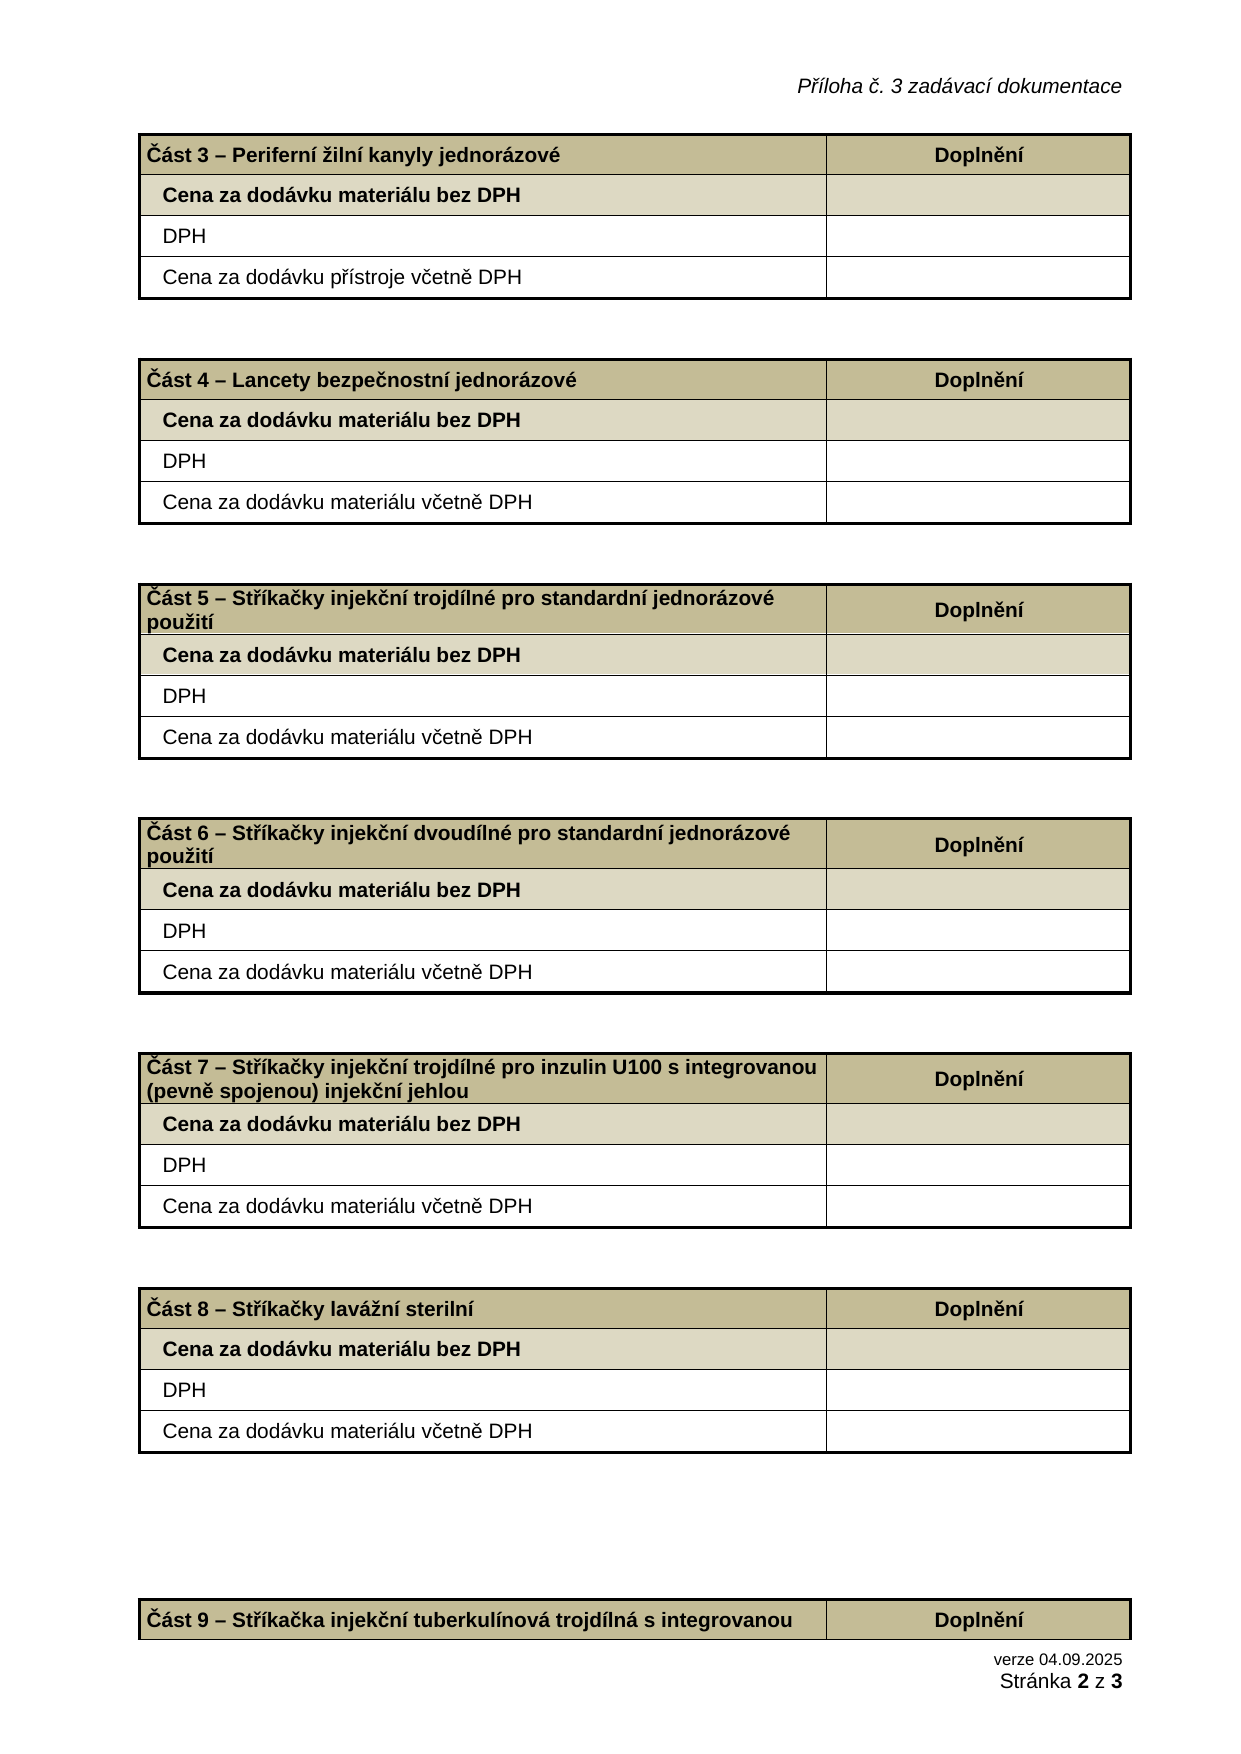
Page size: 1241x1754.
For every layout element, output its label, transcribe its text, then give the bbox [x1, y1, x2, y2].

table_cell Cena za dodávku materiálu bez DPH [141, 1329, 826, 1369]
table_cell Cena za dodávku materiálu včetně DPH [141, 951, 826, 991]
table_header Doplnění [827, 586, 1129, 633]
table_header Část 5 – Stříkačky injekční trojdílné pro standardní jednorázové použití [141, 586, 826, 633]
table_cell [827, 257, 1129, 297]
table_header Doplnění [827, 136, 1129, 174]
table_header Doplnění [827, 1601, 1129, 1639]
table_cell [827, 1145, 1129, 1185]
table_cell [827, 1411, 1129, 1451]
table_header Část 8 – Stříkačky lavážní sterilní [141, 1290, 826, 1328]
table_cell [827, 910, 1129, 950]
table_header Doplnění [827, 1055, 1129, 1103]
table_cell [827, 175, 1129, 215]
table_cell Cena za dodávku materiálu včetně DPH [141, 717, 826, 757]
table_header Část 6 – Stříkačky injekční dvoudílné pro standardní jednorázové použití [141, 820, 826, 868]
table_cell [827, 216, 1129, 256]
table_cell Cena za dodávku materiálu včetně DPH [141, 482, 826, 522]
table_cell DPH [141, 910, 826, 950]
table_cell Cena za dodávku materiálu včetně DPH [141, 1411, 826, 1451]
table_header Část 3 – Periferní žilní kanyly jednorázové [141, 136, 826, 174]
table_cell Cena za dodávku materiálu bez DPH [141, 869, 826, 909]
table_cell DPH [141, 1145, 826, 1185]
table_header Doplnění [827, 1290, 1129, 1328]
table_cell Cena za dodávku materiálu bez DPH [141, 175, 826, 215]
table_cell Cena za dodávku materiálu včetně DPH [141, 1186, 826, 1226]
table_cell [827, 717, 1129, 757]
table_cell DPH [141, 441, 826, 481]
table_header Doplnění [827, 361, 1129, 399]
table_cell [827, 441, 1129, 481]
table_cell [827, 400, 1129, 440]
table_cell [827, 869, 1129, 909]
table_cell [827, 482, 1129, 522]
table_cell Cena za dodávku přístroje včetně DPH [141, 257, 826, 297]
table_cell [827, 951, 1129, 991]
table_header Část 4 – Lancety bezpečnostní jednorázové [141, 361, 826, 399]
table_cell DPH [141, 1370, 826, 1410]
table_cell [827, 635, 1129, 674]
table_cell [827, 1329, 1129, 1369]
table_cell Cena za dodávku materiálu bez DPH [141, 400, 826, 440]
table_cell Cena za dodávku materiálu bez DPH [141, 1104, 826, 1144]
table_cell Cena za dodávku materiálu bez DPH [141, 635, 826, 674]
table_cell DPH [141, 676, 826, 716]
table_cell DPH [141, 216, 826, 256]
table_cell [827, 1186, 1129, 1226]
table_cell [827, 676, 1129, 716]
table_header Doplnění [827, 820, 1129, 868]
table_cell [827, 1370, 1129, 1410]
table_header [141, 1601, 826, 1639]
table_header Část 7 – Stříkačky injekční trojdílné pro inzulin U100 s integrovanou (pevně spojenou) injekční jehlou [141, 1055, 826, 1103]
table_cell [827, 1104, 1129, 1144]
